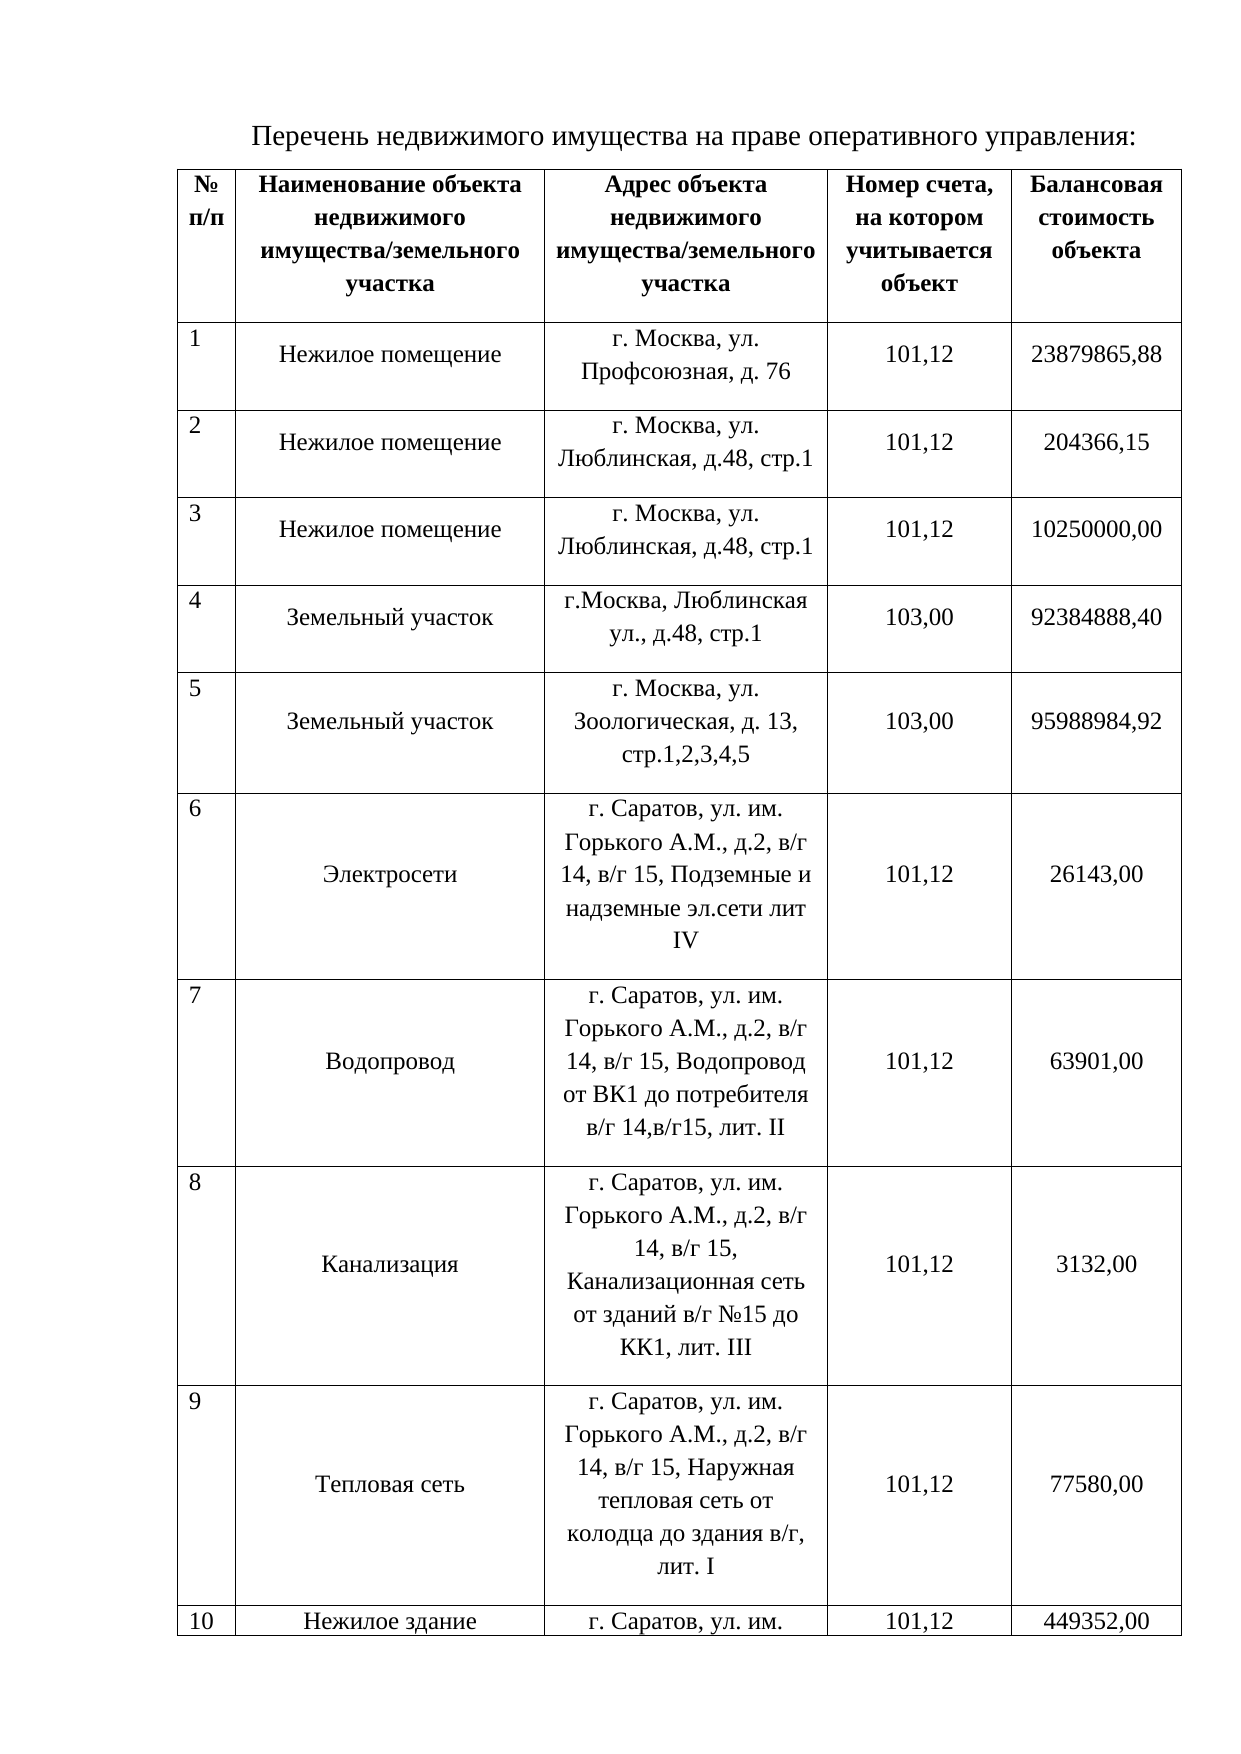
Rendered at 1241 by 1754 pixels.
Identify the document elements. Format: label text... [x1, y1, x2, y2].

table_cell 101,12 [828, 1167, 1011, 1385]
table_cell г. Москва, ул. Зоологическая, д. 13, стр.1,2,3,4,5 [545, 673, 827, 792]
table_cell 101,12 [828, 980, 1011, 1166]
table_cell 9 [178, 1386, 235, 1605]
table_cell 1 [178, 323, 235, 409]
table_cell Электросети [236, 794, 544, 979]
table_cell Канализация [236, 1167, 544, 1385]
table_cell Водопровод [236, 980, 544, 1166]
table_cell 92384888,40 [1012, 586, 1181, 672]
table_cell 63901,00 [1012, 980, 1181, 1166]
table_cell 95988984,92 [1012, 673, 1181, 792]
table_cell Тепловая сеть [236, 1386, 544, 1605]
table_cell Нежилое помещение [236, 498, 544, 584]
table_cell Нежилое здание [236, 1606, 544, 1634]
table_cell 10250000,00 [1012, 498, 1181, 584]
table_cell 449352,00 [1012, 1606, 1181, 1634]
table_cell Земельный участок [236, 586, 544, 672]
table_cell 5 [178, 673, 235, 792]
table_cell г.Москва, Люблинская ул., д.48, стр.1 [545, 586, 827, 672]
table_cell Земельный участок [236, 673, 544, 792]
table_cell 4 [178, 586, 235, 672]
table_header Адрес объекта недвижимого имущества/земельного участка [545, 170, 827, 322]
table_cell 101,12 [828, 1386, 1011, 1605]
table_cell г. Саратов, ул. им. Горького А.М., д.2, в/г 14, в/г 15, Канализационная сеть от зданий в/г №15 до КК1, лит. III [545, 1167, 827, 1385]
table_header Наименование объекта недвижимого имущества/земельного участка [236, 170, 544, 322]
table_cell 101,12 [828, 323, 1011, 409]
table_cell 204366,15 [1012, 411, 1181, 497]
table_cell г. Москва, ул. Люблинская, д.48, стр.1 [545, 411, 827, 497]
table_header Номер счета, на котором учитывается объект [828, 170, 1011, 322]
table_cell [545, 1606, 827, 1634]
table_cell 10 [178, 1606, 235, 1634]
table_cell 26143,00 [1012, 794, 1181, 979]
table_cell 101,12 [828, 1606, 1011, 1634]
table_cell Нежилое помещение [236, 411, 544, 497]
table_cell 101,12 [828, 794, 1011, 979]
table_cell 8 [178, 1167, 235, 1385]
table_cell 103,00 [828, 673, 1011, 792]
table_cell Нежилое помещение [236, 323, 544, 409]
table_cell 3132,00 [1012, 1167, 1181, 1385]
table_cell 101,12 [828, 411, 1011, 497]
table_cell 103,00 [828, 586, 1011, 672]
table_cell г. Саратов, ул. им. Горького А.М., д.2, в/г 14, в/г 15, Наружная тепловая сеть от колодца до здания в/г, лит. I [545, 1386, 827, 1605]
table_cell г. Москва, ул. Люблинская, д.48, стр.1 [545, 498, 827, 584]
text Перечень недвижимого имущества на праве оперативного управления: [177, 118, 1152, 152]
table_cell 2 [178, 411, 235, 497]
table_header № п/п [178, 170, 235, 322]
table_cell 7 [178, 980, 235, 1166]
table_cell 23879865,88 [1012, 323, 1181, 409]
table_cell 6 [178, 794, 235, 979]
table_header Балансовая стоимость объекта [1012, 170, 1181, 322]
table_cell г. Саратов, ул. им. Горького А.М., д.2, в/г 14, в/г 15, Подземные и надземные эл.сети лит IV [545, 794, 827, 979]
table_cell 77580,00 [1012, 1386, 1181, 1605]
table_cell 3 [178, 498, 235, 584]
table_cell 101,12 [828, 498, 1011, 584]
table_cell г. Москва, ул. Профсоюзная, д. 76 [545, 323, 827, 409]
table_cell г. Саратов, ул. им. Горького А.М., д.2, в/г 14, в/г 15, Водопровод от ВК1 до потребителя в/г 14,в/г15, лит. II [545, 980, 827, 1166]
